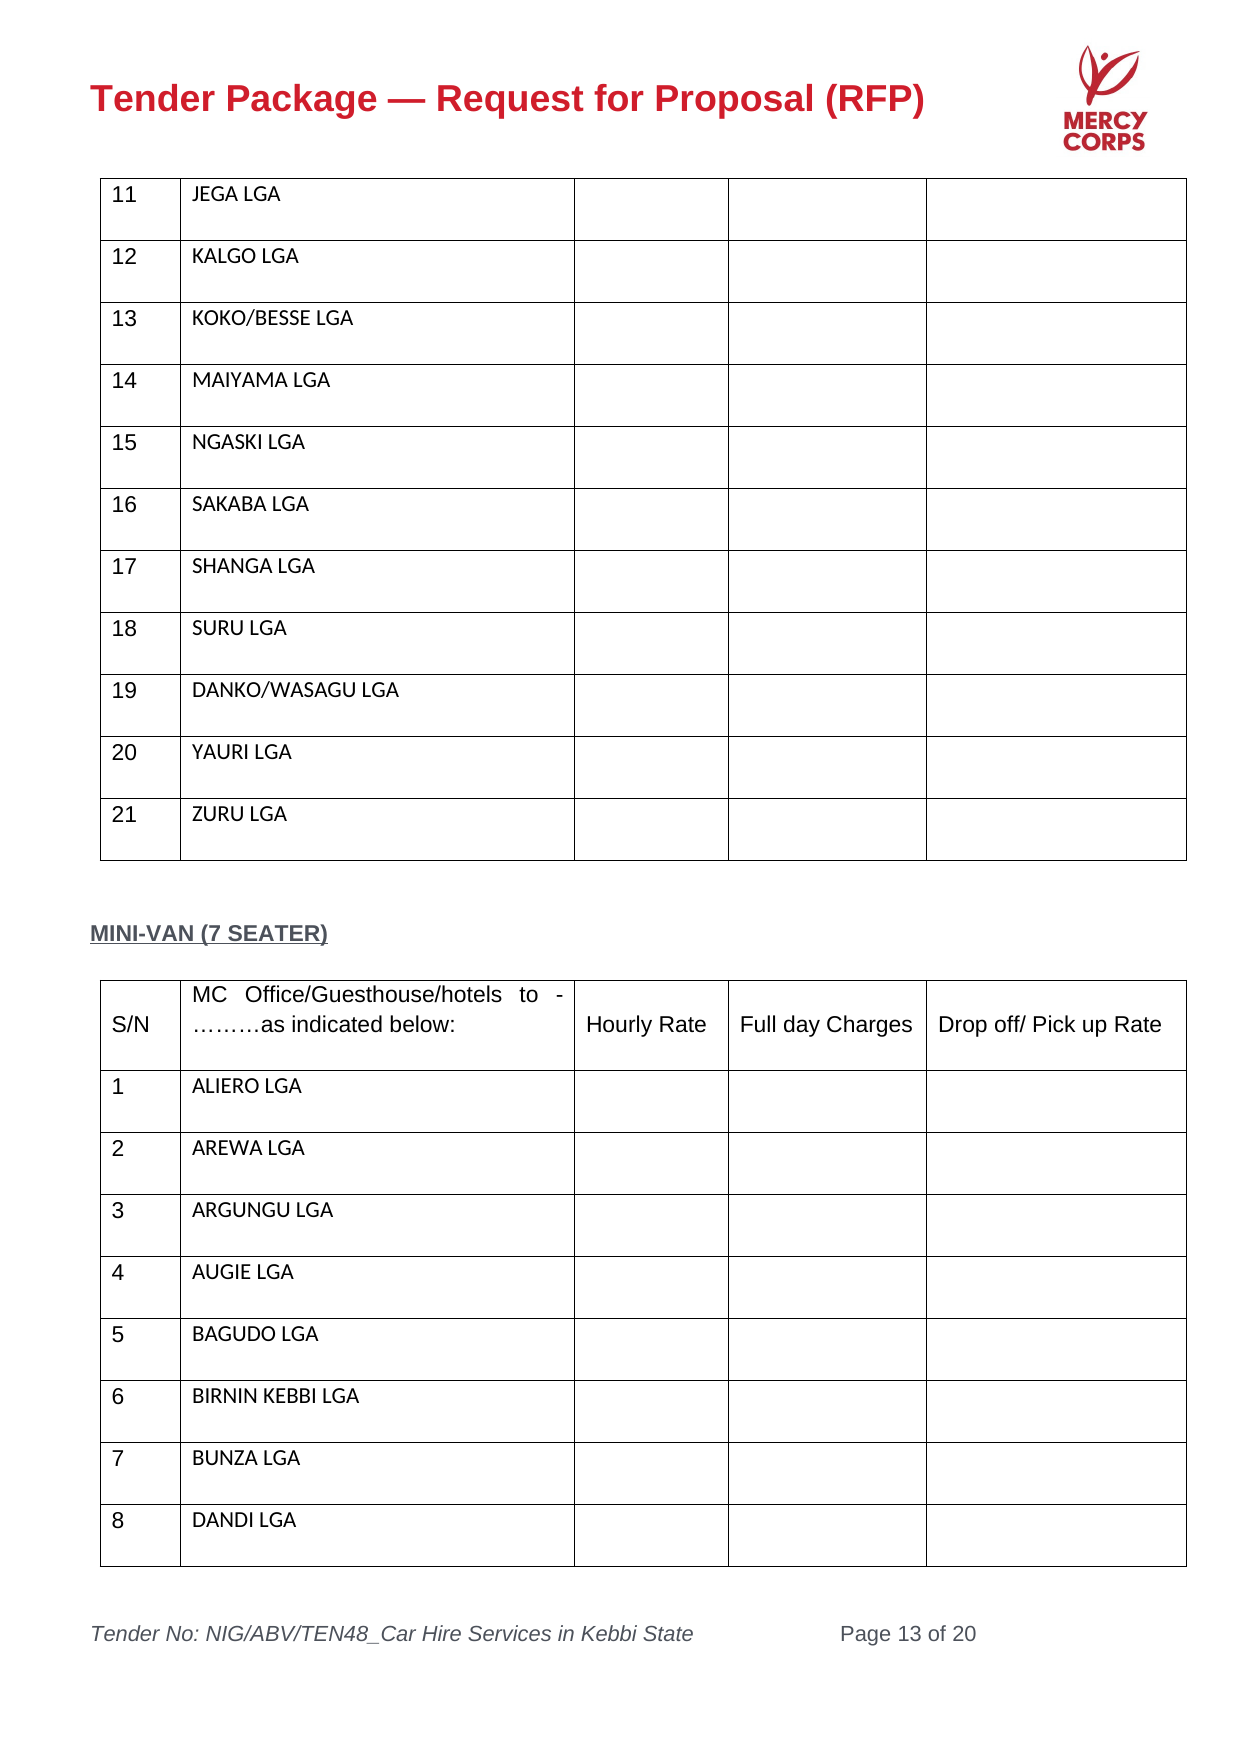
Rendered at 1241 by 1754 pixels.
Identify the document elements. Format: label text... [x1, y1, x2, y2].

table_cell ARGUNGU LGA [181, 1195, 574, 1256]
table_cell KALGO LGA [181, 241, 574, 302]
table_header Hourly Rate [575, 981, 728, 1070]
table_cell [729, 799, 926, 860]
table_cell 18 [101, 613, 180, 674]
table_cell [575, 675, 728, 736]
table_cell JEGA LGA [181, 179, 574, 240]
table_cell 17 [101, 551, 180, 612]
table_cell 11 [101, 179, 180, 240]
table_cell 14 [101, 365, 180, 426]
table_cell [729, 365, 926, 426]
table_cell 12 [101, 241, 180, 302]
table_cell [729, 551, 926, 612]
table_cell SAKABA LGA [181, 489, 574, 550]
table_cell ALIERO LGA [181, 1071, 574, 1132]
table_cell 3 [101, 1195, 180, 1256]
table_cell AUGIE LGA [181, 1257, 574, 1318]
table_cell [927, 489, 1186, 550]
table_cell [729, 1133, 926, 1194]
table_cell [575, 489, 728, 550]
table_cell [575, 1071, 728, 1132]
table_cell AREWA LGA [181, 1133, 574, 1194]
table_cell [575, 799, 728, 860]
text MINI-VAN (7 SEATER) [90, 920, 1150, 947]
table_cell [927, 613, 1186, 674]
table_cell [729, 1195, 926, 1256]
table_header Full day Charges [729, 981, 926, 1070]
table_cell BUNZA LGA [181, 1443, 574, 1504]
table_cell [927, 1443, 1186, 1504]
table_cell [927, 1505, 1186, 1566]
table_cell [927, 1071, 1186, 1132]
table_cell [927, 179, 1186, 240]
picture [1055, 38, 1151, 157]
table_cell 16 [101, 489, 180, 550]
table_cell [927, 241, 1186, 302]
table_cell [575, 551, 728, 612]
table_cell 2 [101, 1133, 180, 1194]
table_cell [927, 1133, 1186, 1194]
table_cell NGASKI LGA [181, 427, 574, 488]
table_header MC Office/Guesthouse/hotels to -………as indicated below: [181, 981, 574, 1070]
table_cell [575, 303, 728, 364]
table_cell [575, 1443, 728, 1504]
table_cell [927, 427, 1186, 488]
table_cell 1 [101, 1071, 180, 1132]
table_cell SURU LGA [181, 613, 574, 674]
table_header Drop off/ Pick up Rate [927, 981, 1186, 1070]
table_cell [575, 241, 728, 302]
table_cell YAURI LGA [181, 737, 574, 798]
table_cell 6 [101, 1381, 180, 1442]
table_cell 13 [101, 303, 180, 364]
table_cell [729, 1381, 926, 1442]
table_cell [927, 365, 1186, 426]
table_cell [575, 1195, 728, 1256]
table_cell [927, 1195, 1186, 1256]
table_cell [729, 1505, 926, 1566]
table_cell ZURU LGA [181, 799, 574, 860]
table_cell SHANGA LGA [181, 551, 574, 612]
table_cell BIRNIN KEBBI LGA [181, 1381, 574, 1442]
table_cell [927, 737, 1186, 798]
table_cell 8 [101, 1505, 180, 1566]
table_cell [575, 1381, 728, 1442]
table_cell 19 [101, 675, 180, 736]
table_cell [729, 613, 926, 674]
table_cell [729, 1257, 926, 1318]
table_cell 21 [101, 799, 180, 860]
table_cell [575, 1319, 728, 1380]
table_cell [575, 613, 728, 674]
table_cell BAGUDO LGA [181, 1319, 574, 1380]
table_cell [575, 1257, 728, 1318]
table_cell [729, 675, 926, 736]
table_cell [729, 241, 926, 302]
table_cell [575, 427, 728, 488]
table_cell 5 [101, 1319, 180, 1380]
table_cell DANDI LGA [181, 1505, 574, 1566]
table_cell DANKO/WASAGU LGA [181, 675, 574, 736]
table_cell [729, 489, 926, 550]
table_cell KOKO/BESSE LGA [181, 303, 574, 364]
table_cell [729, 1071, 926, 1132]
table_cell 7 [101, 1443, 180, 1504]
table_cell [729, 179, 926, 240]
table_cell [927, 1257, 1186, 1318]
table_cell 15 [101, 427, 180, 488]
table_header S/N [101, 981, 180, 1070]
table_cell [575, 365, 728, 426]
table_cell [927, 303, 1186, 364]
table_cell 4 [101, 1257, 180, 1318]
table_cell 20 [101, 737, 180, 798]
table_cell [729, 427, 926, 488]
table_cell [729, 1443, 926, 1504]
table_cell [729, 1319, 926, 1380]
table_cell MAIYAMA LGA [181, 365, 574, 426]
table_cell [927, 1381, 1186, 1442]
table_cell [575, 737, 728, 798]
table_cell [927, 675, 1186, 736]
table_cell [729, 737, 926, 798]
table_cell [575, 1133, 728, 1194]
table_cell [575, 1505, 728, 1566]
table_cell [927, 551, 1186, 612]
table_cell [927, 799, 1186, 860]
table_cell [729, 303, 926, 364]
table_cell [575, 179, 728, 240]
table_cell [927, 1319, 1186, 1380]
